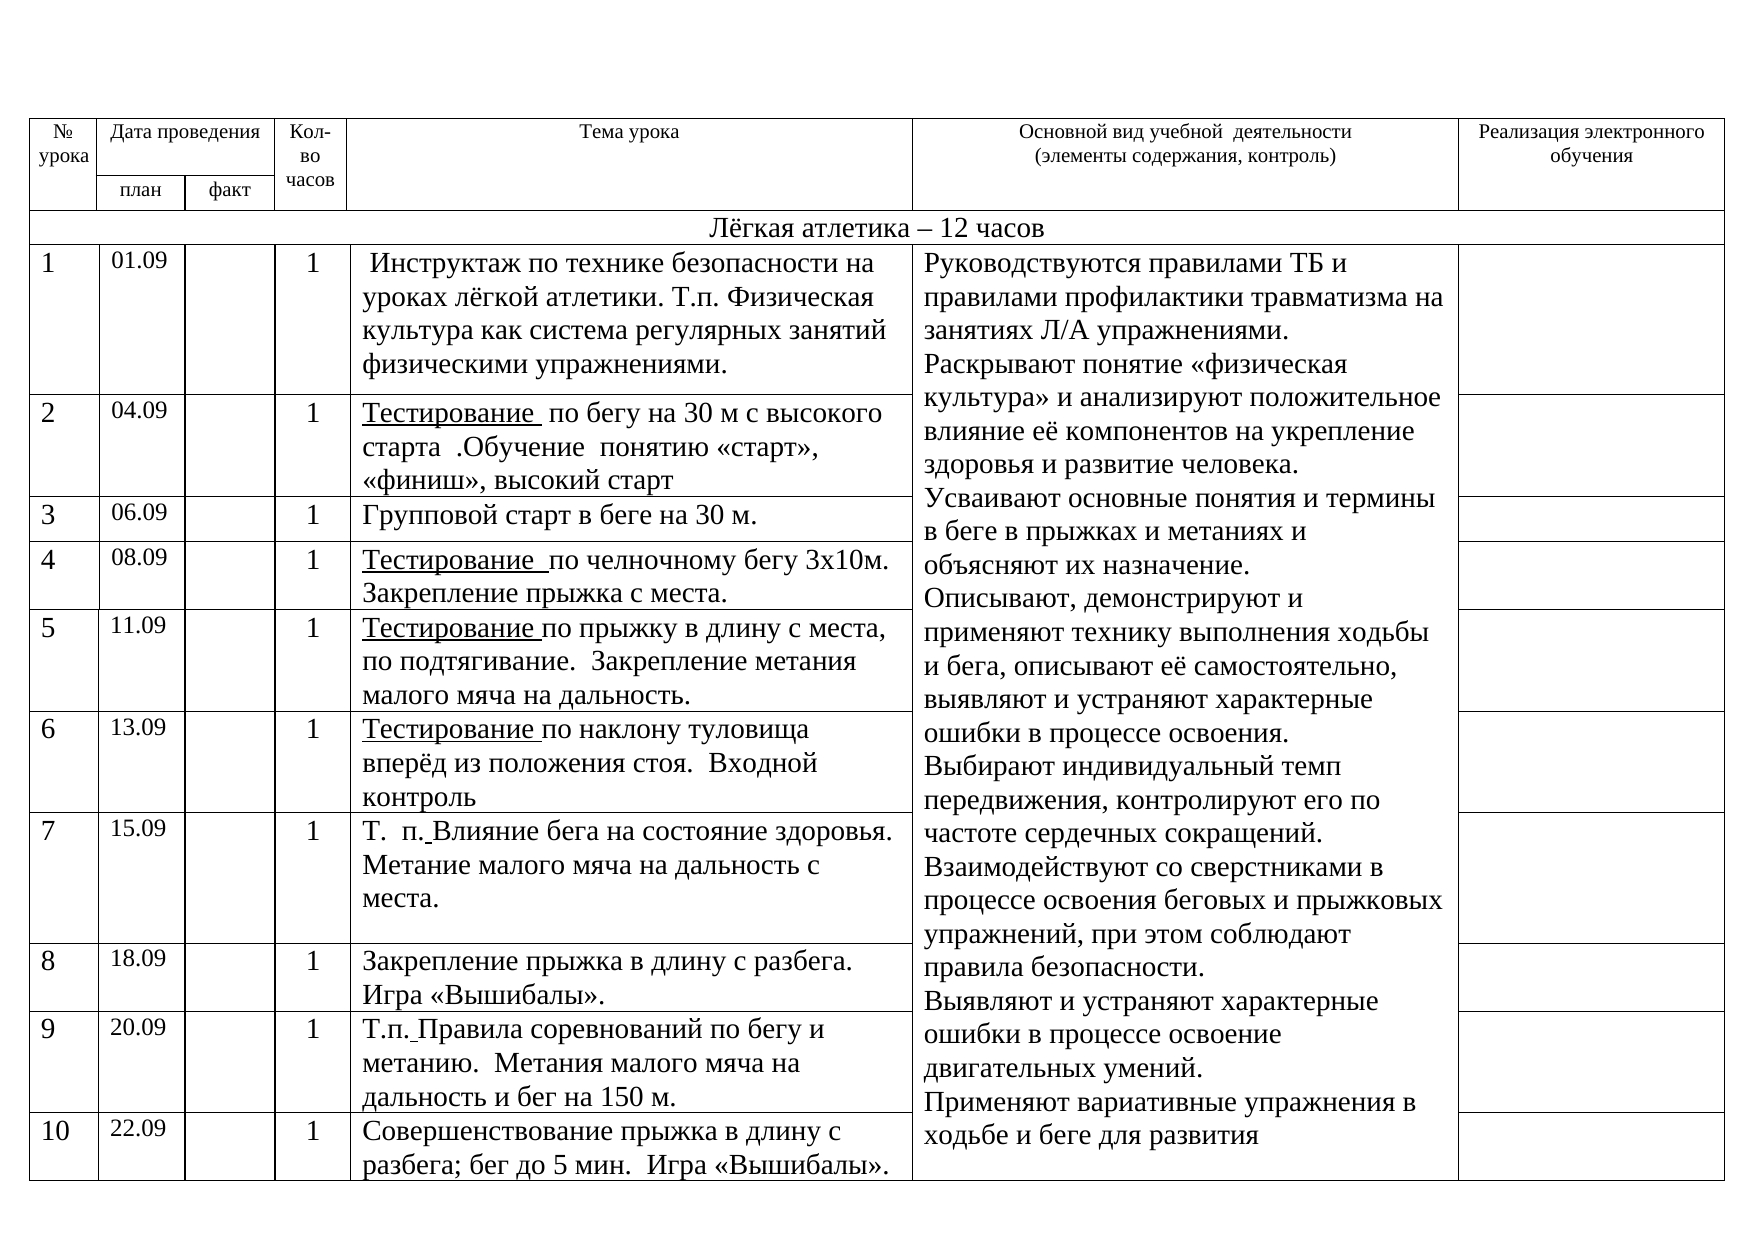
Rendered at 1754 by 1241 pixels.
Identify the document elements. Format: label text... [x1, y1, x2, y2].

table_cell [186, 497, 274, 541]
table_cell Закрепление прыжка в длину с разбега. Игра «Вышибалы». [351, 944, 912, 1011]
table_header Тема урока [347, 119, 912, 209]
table_header Основной вид учебной деятельности (элементы содержания, контроль) [913, 119, 1458, 209]
table_cell 20.09 [99, 1012, 184, 1112]
table_cell Лёгкая атлетика – 12 часов [30, 211, 1724, 244]
table_cell Совершенствование прыжка в длину с разбега; бег до 5 мин. Игра «Вышибалы». [351, 1113, 912, 1180]
table_cell [186, 542, 274, 609]
table_cell 1 [276, 1113, 350, 1180]
table_cell 5 [30, 610, 98, 711]
table_header Кол-во часов [275, 119, 346, 209]
table_cell [1459, 712, 1724, 812]
table_cell 1 [276, 245, 350, 394]
table_cell 7 [30, 813, 98, 942]
table_cell 04.09 [100, 395, 184, 496]
table_cell 1 [30, 245, 99, 394]
table_cell Инструктаж по технике безопасности на уроках лёгкой атлетики. Т.п. Физическая культура как система регулярных занятий физическими упражнениями. [351, 245, 912, 394]
table_cell 06.09 [100, 497, 184, 541]
table_cell [186, 395, 274, 496]
table_cell [186, 245, 274, 394]
table_cell [186, 1113, 274, 1180]
table_cell 6 [30, 712, 98, 812]
table_cell план [97, 176, 184, 209]
table_cell [186, 712, 274, 812]
table_cell 10 [30, 1113, 98, 1180]
table_cell 1 [276, 497, 350, 541]
table_cell 1 [276, 813, 350, 942]
table_cell 1 [276, 944, 350, 1011]
table_cell 11.09 [99, 610, 184, 711]
table_cell 9 [30, 1012, 98, 1112]
table_cell 1 [276, 542, 350, 609]
table_cell 1 [276, 395, 350, 496]
table_cell [1459, 944, 1724, 1011]
table_cell Тестирование по бегу на с высокого старта .Обучение понятию «старт», «финиш», высокий старт [351, 395, 912, 496]
table_cell [1459, 395, 1724, 496]
table_cell Т.п. Правила соревнований по бегу и метанию. Метания малого мяча на дальность и бег на 150 м. [351, 1012, 912, 1112]
table_cell [186, 813, 274, 942]
table_cell 13.09 [99, 712, 184, 812]
table_cell факт [186, 176, 274, 209]
table_cell [1459, 610, 1724, 711]
table_cell [1459, 245, 1724, 394]
table_cell [1459, 1113, 1724, 1180]
table_cell [186, 944, 274, 1011]
table_cell [1459, 1012, 1724, 1112]
table_cell Тестирование по прыжку в длину с места, по подтягивание. Закрепление метания малого мяча на дальность. [351, 610, 912, 711]
table_cell [1459, 813, 1724, 942]
table_cell 1 [276, 712, 350, 812]
table_cell 15.09 [99, 813, 184, 942]
table_cell 08.09 [100, 542, 184, 609]
table_cell 1 [276, 1012, 350, 1112]
table_cell 8 [30, 944, 98, 1011]
table_cell [1459, 497, 1724, 541]
table_cell [186, 610, 274, 711]
table_header Дата проведения [97, 119, 274, 175]
table_cell Тестирование по челночному бегу 3х10м. Закрепление прыжка с места. [351, 542, 912, 609]
table_cell 18.09 [99, 944, 184, 1011]
table_cell [1459, 542, 1724, 609]
table_cell Групповой старт в беге на . [351, 497, 912, 541]
table_cell [186, 1012, 274, 1112]
table_cell Тестирование по наклону туловища вперёд из положения стоя. Входной контроль [351, 712, 912, 812]
table_cell Руководствуются правилами ТБ и правилами профилактики травматизма на занятиях Л/А упражнениями. Раскрывают понятие «физическая культура» и анализируют положительное влияние её компонентов на укрепление здоровья и развитие человека. Усваивают основные понятия и термины в беге в прыжках и метаниях и объясняют их назначение. Описывают, демонстрируют и применяют технику выполнения ходьбы и бега, описывают её самостоятельно, выявляют и устраняют характерные ошибки в процессе освоения. Выбирают индивидуальный темп передвижения, контролируют его по частоте сердечных сокращений. Взаимодействуют со сверстниками в процессе освоения беговых и прыжковых упражнений, при этом соблюдают правила безопасности. Выявляют и устраняют характерные ошибки в процессе освоение двигательных умений. Применяют вариативные упражнения в ходьбе и беге для развития координационных, скоростных способностей, прыжковые и метательные упражнения для развития скоростно-силовых и координационных способностей выполнять. Закрепляют в играх навыки ходьбы, бега, прыжков, метания. Включают беговые, прыжковые и метательные упражнения в различные формы занятий по физической культуре. Составляют комбинации из числа разученных упражнений и выполняют их. [913, 245, 1458, 1180]
table_cell 01.09 [100, 245, 184, 394]
table_cell 22.09 [99, 1113, 184, 1180]
table_cell 4 [30, 542, 99, 609]
table_cell 3 [30, 497, 99, 541]
table_header № урока [30, 119, 96, 209]
table_cell Т. п. Влияние бега на состояние здоровья. Метание малого мяча на дальность с места. [351, 813, 912, 942]
table_header Реализация электронного обучения [1459, 119, 1724, 209]
table_cell 1 [276, 610, 350, 711]
table_cell 2 [30, 395, 99, 496]
